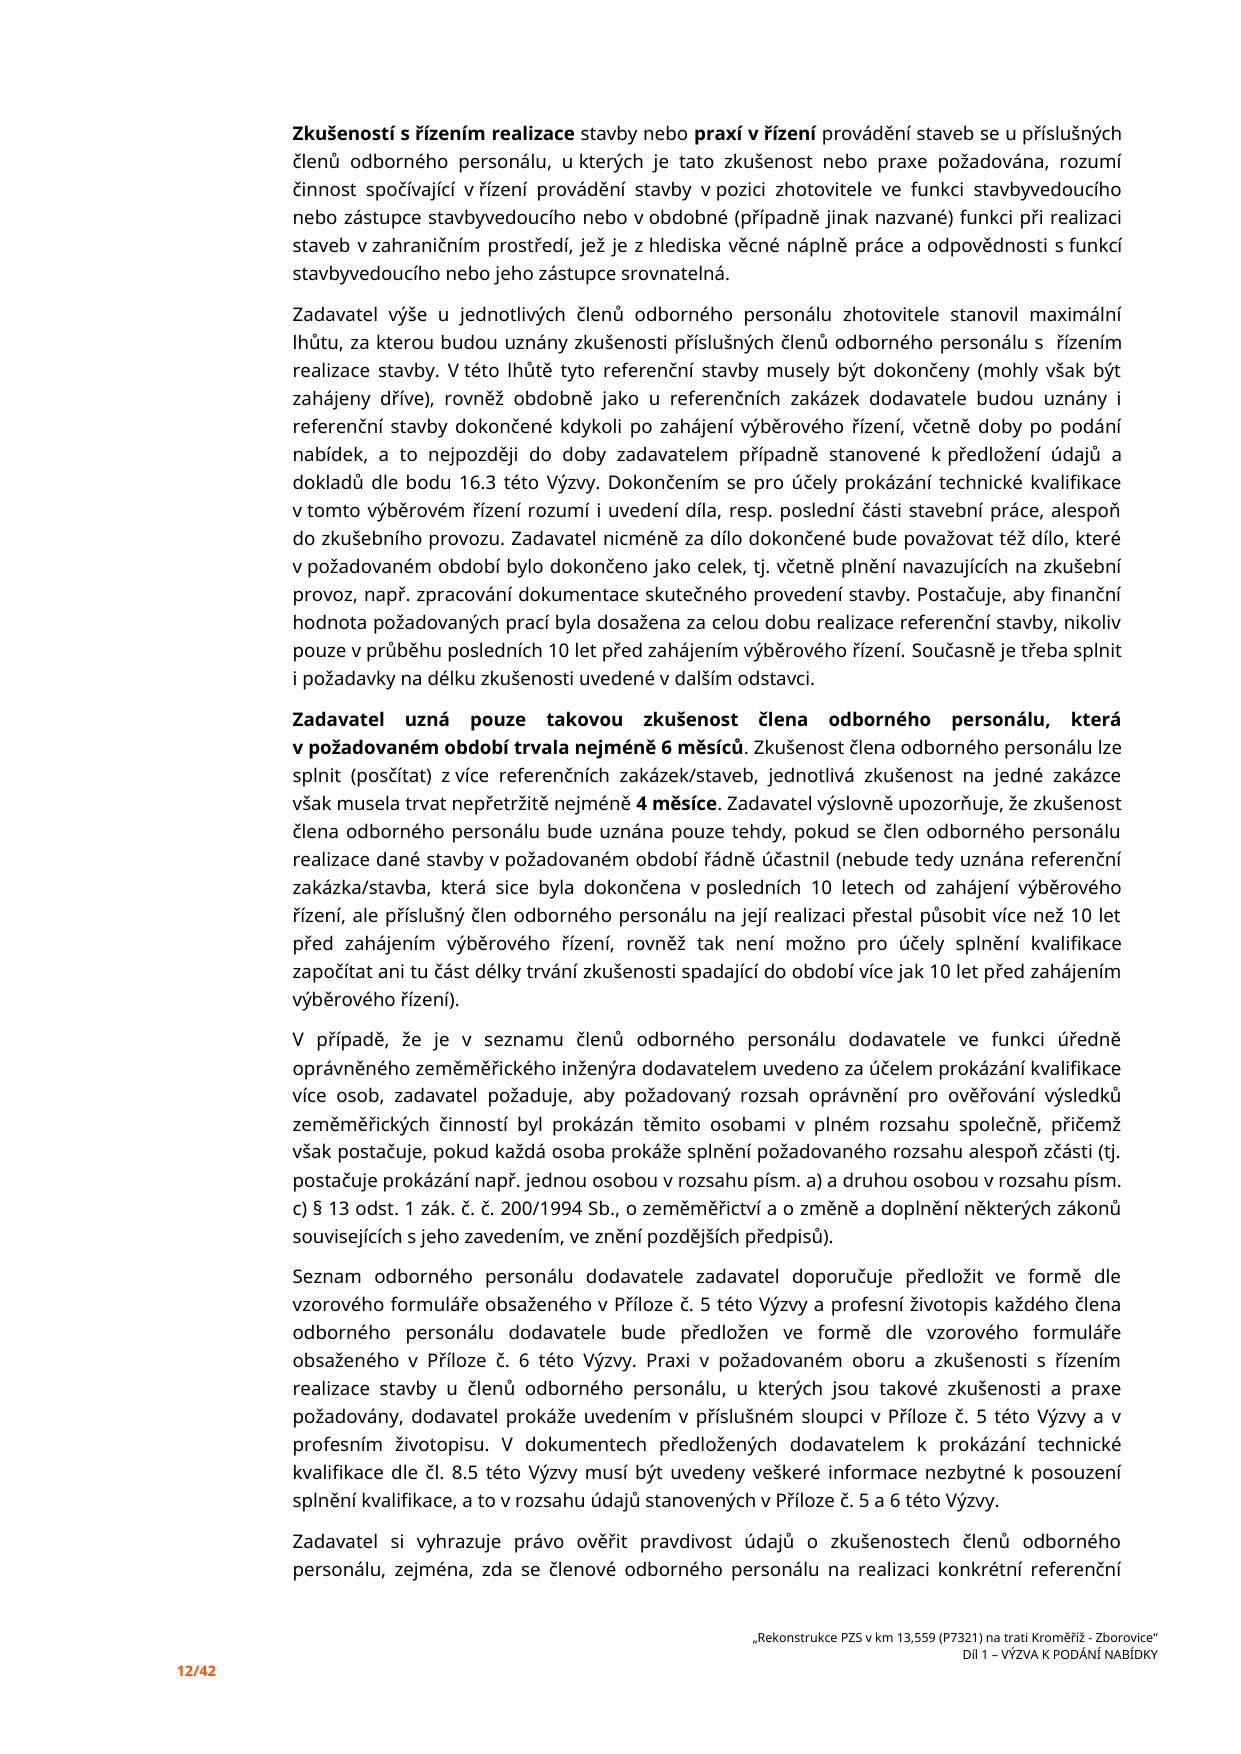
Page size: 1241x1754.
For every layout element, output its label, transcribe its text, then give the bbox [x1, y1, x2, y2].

text Seznam odborného personálu dodavatele zadavatel doporučuje předložit ve formě dle vzorového formuláře obsaženého v Příloze č. 5 této Výzvy a profesní životopis každého člena odborného personálu dodavatele bude předložen ve formě dle vzorového formuláře obsaženého v Příloze č. 6 této Výzvy. Praxi v požadovaném oboru a zkušenosti s řízením realizace stavby u členů odborného personálu, u kterých jsou takové zkušenosti a praxe požadovány, dodavatel prokáže uvedením v příslušném sloupci v Příloze č. 5 této Výzvy a v profesním životopisu. V dokumentech předložených dodavatelem k prokázání technické kvalifikace dle čl. 8.5 této Výzvy musí být uvedeny veškeré informace nezbytné k posouzení splnění kvalifikace, a to v rozsahu údajů stanovených v Příloze č. 5 a 6 této Výzvy. [292, 1263, 1122, 1513]
text Zkušeností s řízením realizace stavby nebo praxí v řízení provádění staveb se u příslušných členů odborného personálu, u kterých je tato zkušenost nebo praxe požadována, rozumí činnost spočívající v řízení provádění stavby v pozici zhotovitele ve funkci stavbyvedoucího nebo zástupce stavbyvedoucího nebo v obdobné (případně jinak nazvané) funkci při realizaci staveb v zahraničním prostředí, jež je z hlediska věcné náplně práce a odpovědnosti s funkcí stavbyvedoucího nebo jeho zástupce srovnatelná. [292, 121, 1122, 286]
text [292, 1528, 1122, 1582]
text Zadavatel uzná pouze takovou zkušenost člena odborného personálu, která v požadovaném období trvala nejméně 6 měsíců. Zkušenost člena odborného personálu lze splnit (posčítat) z více referenčních zakázek/staveb, jednotlivá zkušenost na jedné zakázce však musela trvat nepřetržitě nejméně 4 měsíce. Zadavatel výslovně upozorňuje, že zkušenost člena odborného personálu bude uznána pouze tehdy, pokud se člen odborného personálu realizace dané stavby v požadovaném období řádně účastnil (nebude tedy uznána referenční zakázka/stavba, která sice byla dokončena v posledních 10 letech od zahájení výběrového řízení, ale příslušný člen odborného personálu na její realizaci přestal působit více než 10 let před zahájením výběrového řízení, rovněž tak není možno pro účely splnění kvalifikace započítat ani tu část délky trvání zkušenosti spadající do období více jak 10 let před zahájením výběrového řízení). [292, 706, 1122, 1012]
text V případě, že je v seznamu členů odborného personálu dodavatele ve funkci úředně oprávněného zeměměřického inženýra dodavatelem uvedeno za účelem prokázání kvalifikace více osob, zadavatel požaduje, aby požadovaný rozsah oprávnění pro ověřování výsledků zeměměřických činností byl prokázán těmito osobami v plném rozsahu společně, přičemž však postačuje, pokud každá osoba prokáže splnění požadovaného rozsahu alespoň zčásti (tj. postačuje prokázání např. jednou osobou v rozsahu písm. a) a druhou osobou v rozsahu písm. c) § 13 odst. 1 zák. č. č. 200/1994 Sb., o zeměměřictví a o změně a doplnění některých zákonů souvisejících s jeho zavedením, ve znění pozdějších předpisů). [292, 1027, 1122, 1248]
text Zadavatel výše u jednotlivých členů odborného personálu zhotovitele stanovil maximální lhůtu, za kterou budou uznány zkušenosti příslušných členů odborného personálu s řízením realizace stavby. V této lhůtě tyto referenční stavby musely být dokončeny (mohly však být zahájeny dříve), rovněž obdobně jako u referenčních zakázek dodavatele budou uznány i referenční stavby dokončené kdykoli po zahájení výběrového řízení, včetně doby po podání nabídek, a to nejpozději do doby zadavatelem případně stanovené k předložení údajů a dokladů dle bodu 16.3 této Výzvy. Dokončením se pro účely prokázání technické kvalifikace v tomto výběrovém řízení rozumí i uvedení díla, resp. poslední části stavební práce, alespoň do zkušebního provozu. Zadavatel nicméně za dílo dokončené bude považovat též dílo, které v požadovaném období bylo dokončeno jako celek, tj. včetně plnění navazujících na zkušební provoz, např. zpracování dokumentace skutečného provedení stavby. Postačuje, aby finanční hodnota požadovaných prací byla dosažena za celou dobu realizace referenční stavby, nikoliv pouze v průběhu posledních 10 let před zahájením výběrového řízení. Současně je třeba splnit i požadavky na délku zkušenosti uvedené v dalším odstavci. [292, 301, 1122, 691]
